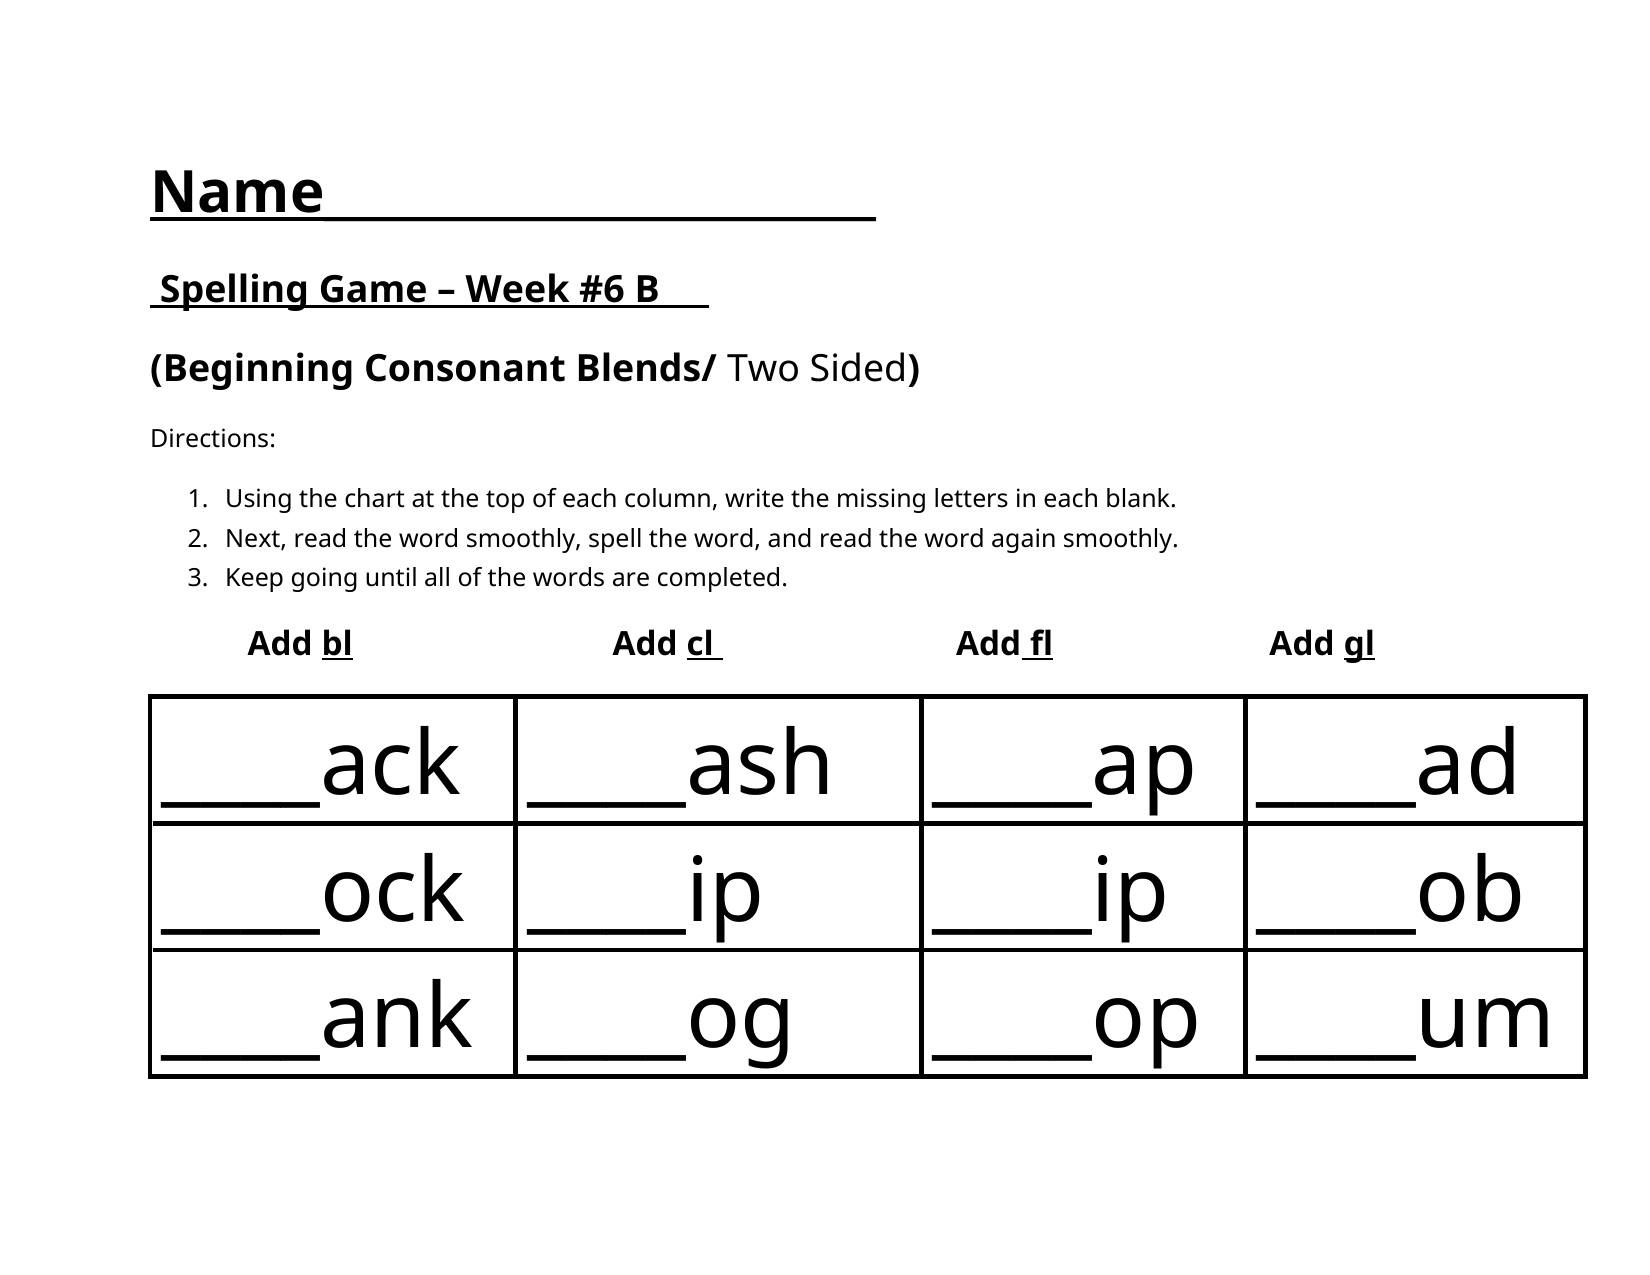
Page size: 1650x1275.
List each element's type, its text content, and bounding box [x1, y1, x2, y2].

table_cell ____ock [152, 822, 513, 947]
table_cell ____ank [152, 949, 513, 1074]
table_cell ____um [1248, 952, 1583, 1074]
table_cell ____ip [518, 826, 919, 947]
list Keep going until all of the words are completed. [187, 559, 1500, 593]
table_cell ____ob [1248, 826, 1583, 947]
list Using the chart at the top of each column, write the missing letters in each blank. [187, 481, 1500, 515]
table_cell ____og [518, 952, 919, 1074]
text Add bl Add cl Add fl Add gl [150, 619, 1500, 665]
table_header ____ack [152, 699, 513, 821]
table_header ____ad [1248, 699, 1583, 821]
list Next, read the word smoothly, spell the word, and read the word again smoothly. [187, 520, 1500, 554]
table_cell ____op [924, 952, 1243, 1074]
text Directions: [150, 421, 1500, 455]
table_header ____ash [518, 699, 919, 821]
table_header ____ap [924, 699, 1243, 821]
text Spelling Game – Week #6 B [150, 262, 1500, 313]
table_cell ____ip [924, 826, 1243, 947]
text Name_______________________ [150, 150, 1500, 229]
text (Beginning Consonant Blends/ Two Sided) [150, 342, 1500, 393]
